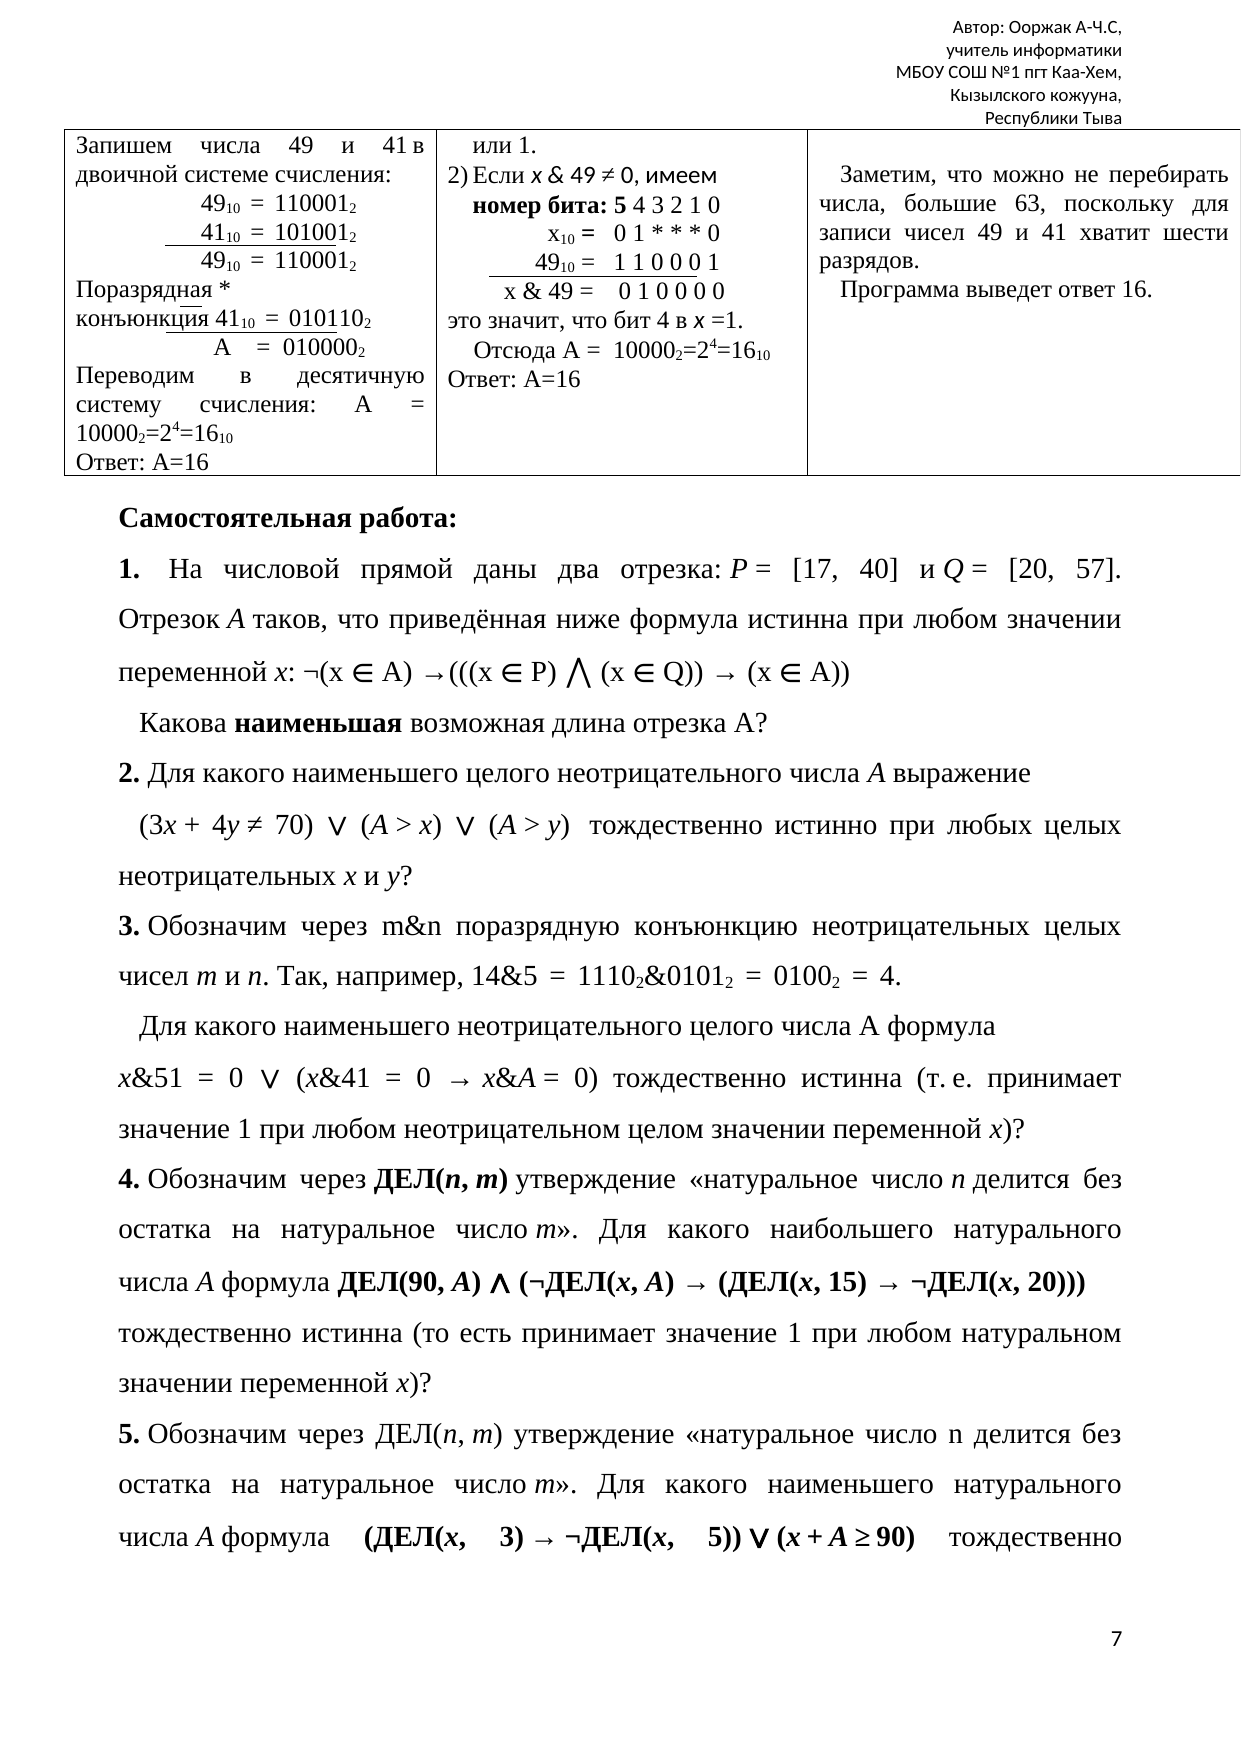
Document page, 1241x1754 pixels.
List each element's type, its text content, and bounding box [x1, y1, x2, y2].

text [118, 1416, 1122, 1552]
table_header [437, 130, 807, 475]
text Для какого наименьшего неотрицательного целого числа А формула [118, 1008, 1122, 1042]
text тождественно истинна (то есть принимает значение 1 при любом натуральном значении переменной x)? [118, 1315, 1122, 1399]
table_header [808, 130, 1240, 475]
text x&51 = 0 ∨ (x&41 = 0 → x&А = 0) тождественно истинна (т. е. принимает значение 1 при любом неотрицательном целом значении переменной x)? [118, 1059, 1122, 1144]
text 4. Обозначим через ДЕЛ(n, m) утверждение «натуральное число n делится без остатка на натуральное число m». Для какого наибольшего натурального числа А формула ДЕЛ(90, A) ∧ (¬ДЕЛ(x, А) → (ДЕЛ(x, 15) → ¬ДЕЛ(x, 20))) [118, 1161, 1122, 1298]
text Самостоятельная работа: [118, 501, 1122, 534]
text (3x + 4y ≠ 70) ∨ (A > x) ∨ (A > y) тождественно истинно при любых целых неотрицательных x и y? [118, 806, 1122, 891]
text 2. Для какого наименьшего целого неотрицательного числа A выражение [118, 755, 1122, 789]
text 1. На числовой прямой даны два отрезка: P = [17, 40] и Q = [20, 57]. Отрезок A таков, что приведённая ниже формула истинна при любом значении переменной х: ¬(x ∈ A) →(((x ∈ P) ⋀ (x ∈ Q)) → (x ∈ A)) [118, 551, 1122, 687]
text 3. Обозначим через m&n поразрядную конъюнкцию неотрицательных целых чисел m и n. Так, например, 14&5 = 11102&01012 = 01002 = 4. [118, 908, 1122, 992]
text Какова наименьшая возможная длина отрезка A? [118, 705, 1122, 738]
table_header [65, 130, 436, 475]
